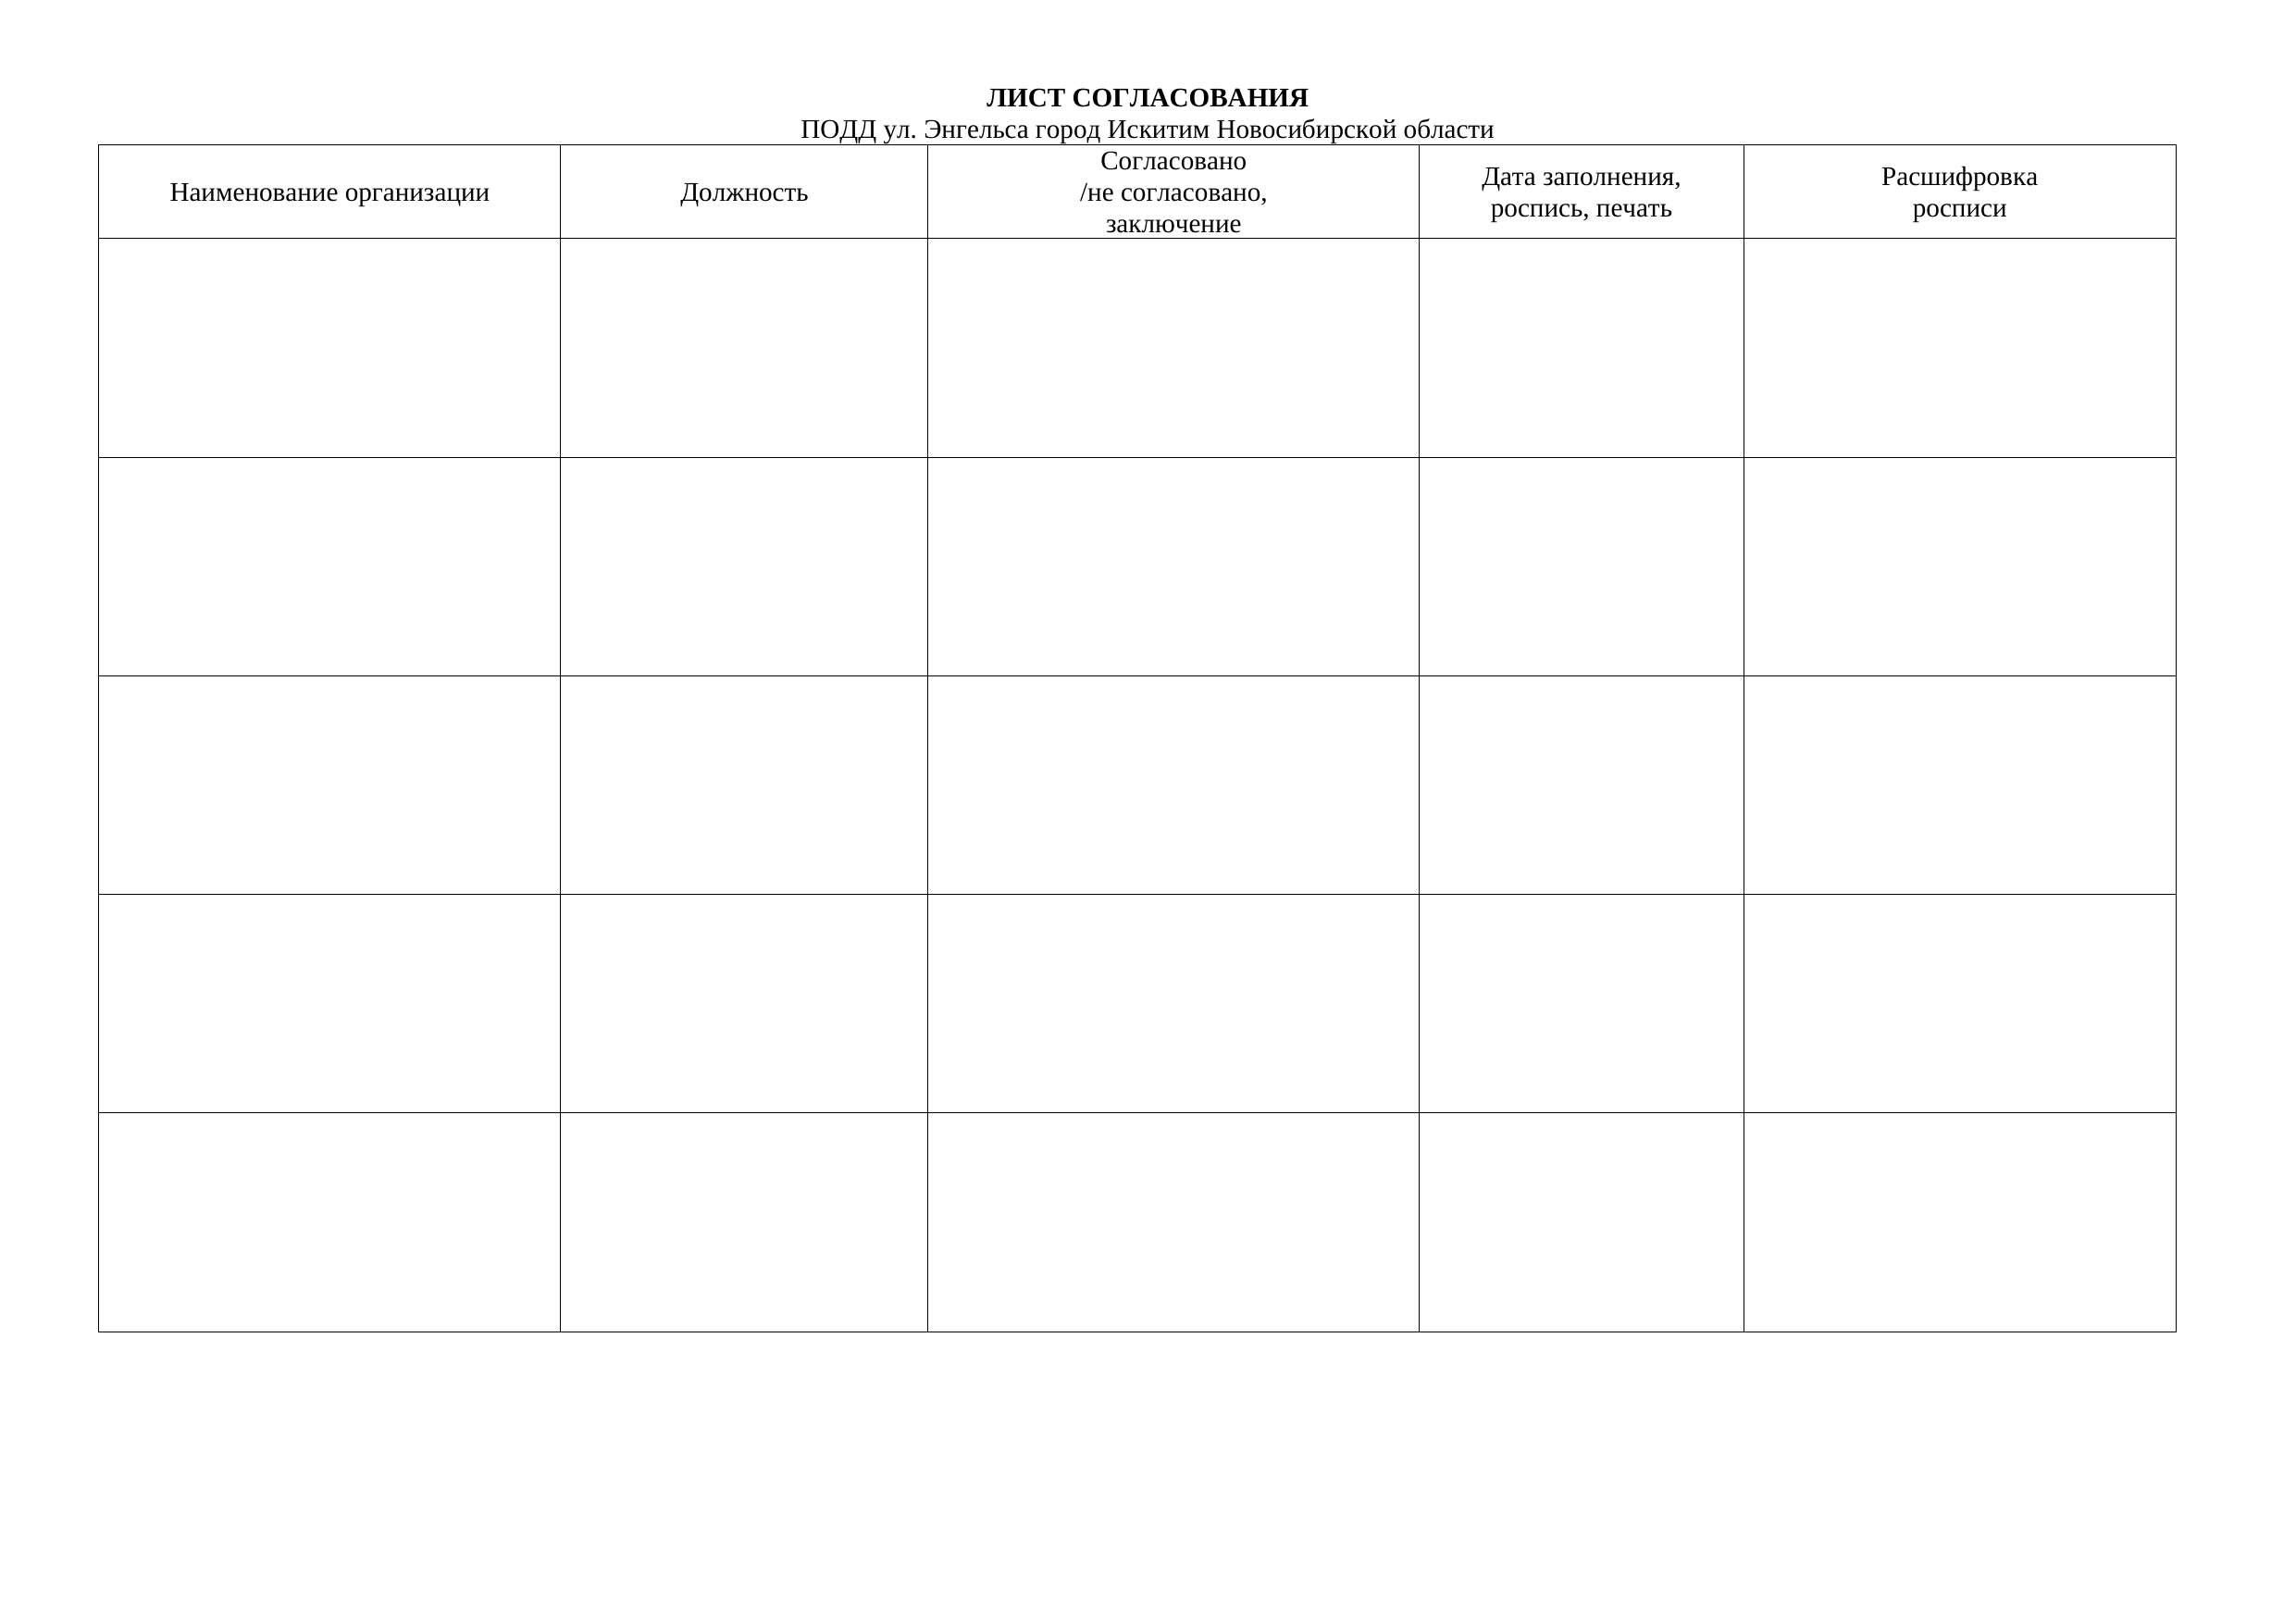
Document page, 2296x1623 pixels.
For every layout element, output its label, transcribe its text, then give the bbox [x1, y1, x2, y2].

table_cell [1420, 1113, 1744, 1331]
table_cell [99, 239, 560, 456]
table_header Расшифровка росписи [1744, 145, 2176, 238]
table_cell [99, 458, 560, 675]
table_cell [1744, 239, 2176, 456]
table_cell [1420, 239, 1744, 456]
table_header Должность [561, 145, 927, 238]
table_cell [1420, 458, 1744, 675]
table_cell [1420, 895, 1744, 1112]
table_header Согласовано /не согласовано, заключение [928, 145, 1419, 238]
table_cell [1420, 676, 1744, 894]
table_cell [561, 239, 927, 456]
table_cell [561, 895, 927, 1112]
table_cell [99, 676, 560, 894]
table_cell [1744, 458, 2176, 675]
table_cell [1744, 676, 2176, 894]
table_cell [99, 1113, 560, 1331]
table_cell [561, 676, 927, 894]
table_cell [1744, 1113, 2176, 1331]
text ПОДД ул. Энгельса город Искитим Новосибирской области [109, 113, 2186, 144]
text ЛИСТ СОГЛАСОВАНИЯ [109, 81, 2186, 113]
table_cell [928, 895, 1419, 1112]
table_cell [928, 676, 1419, 894]
table_cell [561, 1113, 927, 1331]
table_cell [1744, 895, 2176, 1112]
table_cell [99, 895, 560, 1112]
table_cell [928, 458, 1419, 675]
table_header Наименование организации [99, 145, 560, 238]
table_cell [928, 1113, 1419, 1331]
table_header Дата заполнения, роспись, печать [1420, 145, 1744, 238]
table_cell [928, 239, 1419, 456]
table_cell [561, 458, 927, 675]
